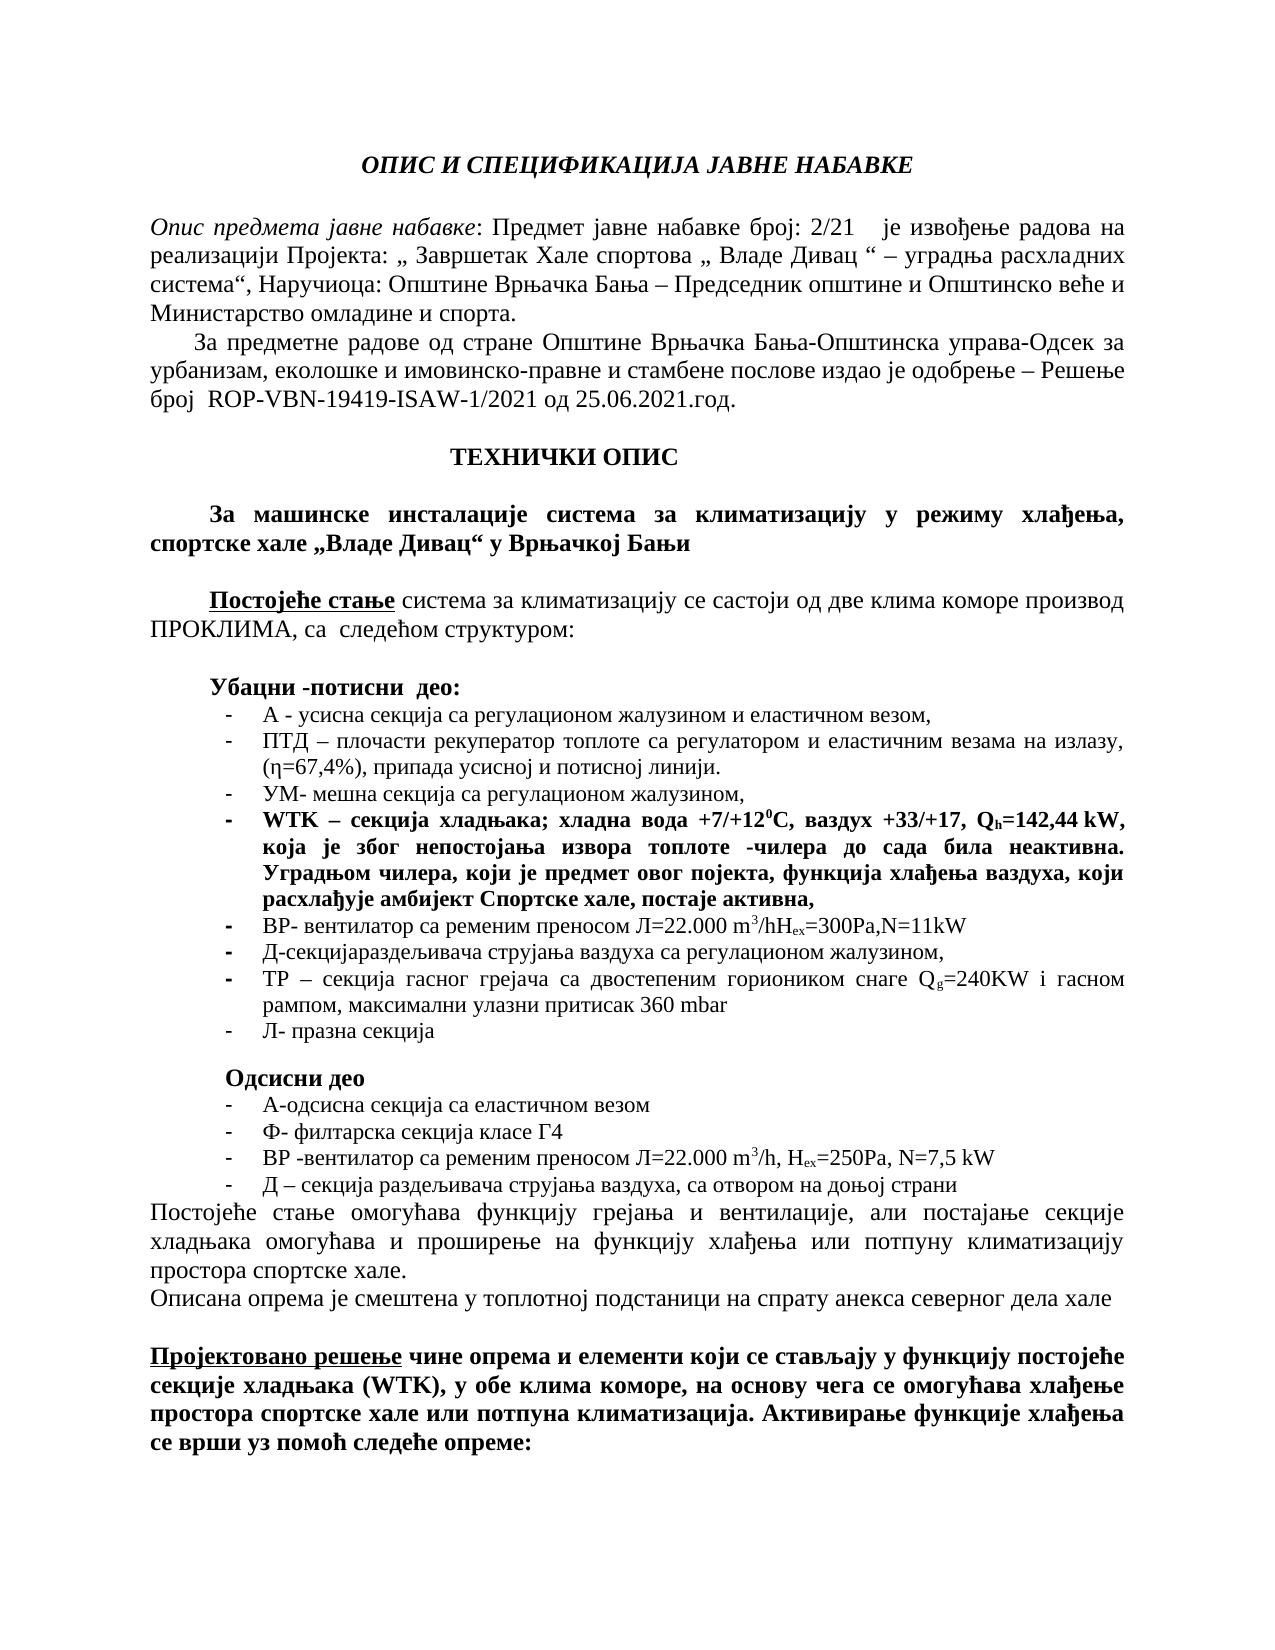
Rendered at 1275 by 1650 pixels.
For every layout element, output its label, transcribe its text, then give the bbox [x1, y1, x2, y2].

list Л- празна секција [225, 1017, 1125, 1044]
text Постојеће стање омогућава функцију грејања и вентилације, али постајање секције хладњака омогућава и проширење на функцију хлађења или потпуну климатизацију простора спортске хале. [150, 1197, 1125, 1283]
list WTK – секција хладњака; хладна вода +7/+120С, ваздух +33/+17, Qh=142,44 kW, која је због непостојања извора топлоте -чилера до сада била неактивна. Уградњом чилера, који је предмет овог појекта, функција хлађења ваздуха, који расхлађује амбијект Спортске хале, постаје активна, [225, 806, 1125, 912]
list Д – секција раздељивача струјања ваздуха, са отвором на доњој страни [225, 1171, 1125, 1197]
list УМ- мешна секција са регулационом жалузином, [225, 780, 1125, 806]
list А-одсисна секција са еластичном везом [225, 1091, 1125, 1118]
text Описана опрема је смештена у топлотној подстаници на спрату анекса северног дела хале [150, 1283, 1125, 1312]
list А - усисна секција са регулационом жалузином и елaстичном везом, [225, 701, 1125, 727]
text Постојеће стање система за климатизацију се састоји од две клима коморе производ ПРОКЛИМА, са следећом структуром: [150, 586, 1125, 643]
text За предметне радове од стране Општине Врњачка Бања-Општинска управа-Одсек за урбанизам, еколошке и имовинско-правне и стамбене послове издао је одобрењe – Решење број ROP-VBN-19419-ISAW-1/2021 од 25.06.2021.год. [150, 327, 1125, 413]
text Пројектовано решење чине опрема и елементи који се стављају у функцију постојеће секције хладњака (WTK), у обе клима коморе, на основу чега се омогућава хлађење простора спортске хале или потпуна климатизација. Активирање функције хлађења се врши уз помоћ следеће опреме: [150, 1341, 1125, 1456]
text ОПИС И СПЕЦИФИКАЦИЈА ЈАВНЕ НАБАВКЕ [150, 150, 1125, 179]
list ВР -вентилатор са ременим преносом Л=22.000 m3/h, Hex=250Pa, N=7,5 kW [225, 1144, 1125, 1171]
text Убацни -потисни део: [150, 672, 1125, 701]
list ВР- вентилатор са ременим преносом Л=22.000 m3/hHex=300Pa,N=11kW [225, 912, 1125, 938]
text Опис предмета јавне набавке: Предмет јавне набавке број: 2/21 је извођење радова на реализацији Пројекта: „ Завршетак Хале спортова „ Владе Дивац “ – уградња расхладних система“, Наручиоца: Општине Врњачка Бања – Председник општине и Општинско веће и Министарство омладине и спорта. [150, 212, 1125, 327]
list ПТД – плочасти рекуператор топлоте са регулатором и елaстичним везама на излазу, (η=67,4%), припада усисној и потисној линији. [225, 727, 1125, 780]
list ТР – секција гасног грејача са двостепеним гориоником снаге Qg=240KW i гасном рампом, максимални улазни притисак 360 mbar [225, 965, 1125, 1017]
text За машинске инсталације система за климатизацију у режиму хлађења, спортске хале „Владе Дивац“ у Врњачкој Бањи [150, 499, 1125, 557]
text Одсисни део [150, 1063, 1125, 1091]
text ТЕХНИЧКИ ОПИС [375, 442, 1125, 471]
list Ф- филтарска секција класе Г4 [225, 1118, 1125, 1144]
list Д-секцијараздељивача струјања ваздуха са регулационом жалузином, [225, 938, 1125, 965]
